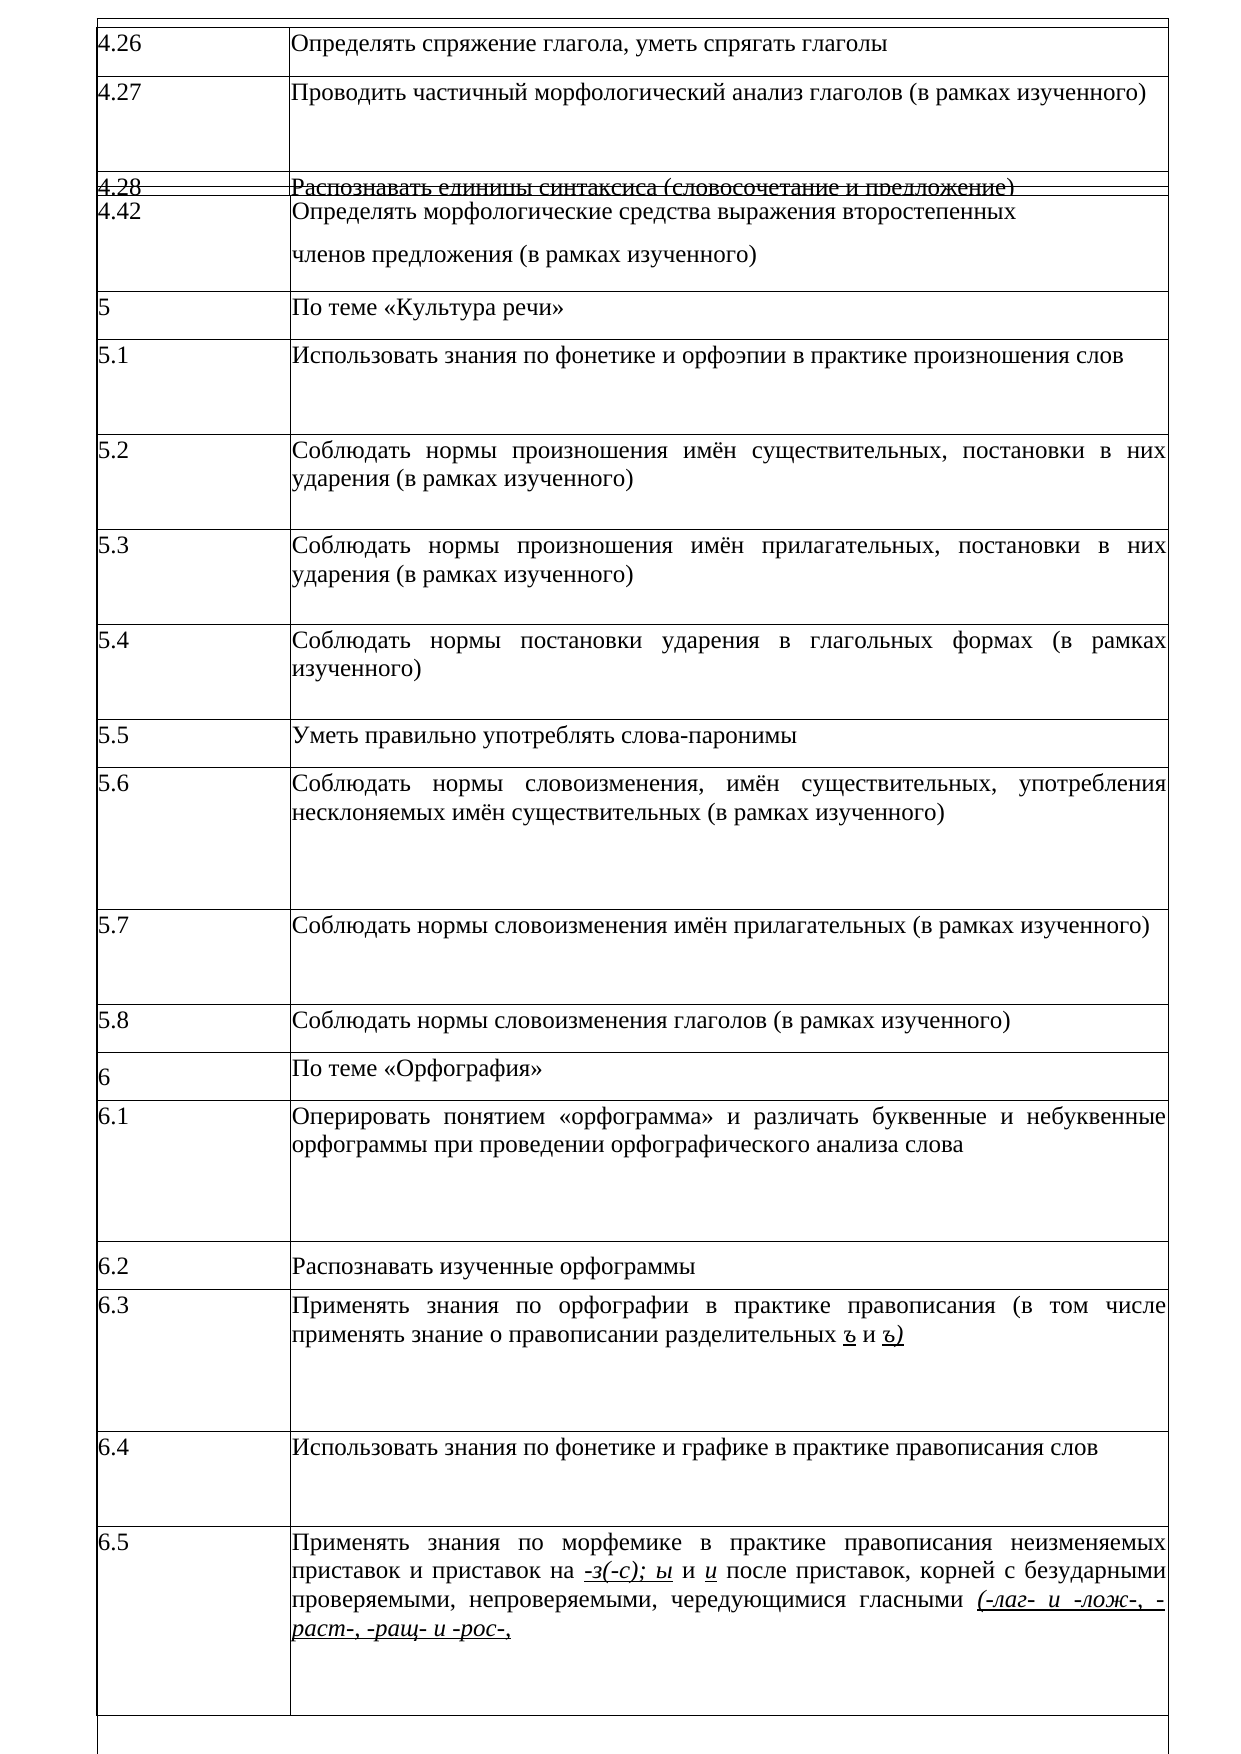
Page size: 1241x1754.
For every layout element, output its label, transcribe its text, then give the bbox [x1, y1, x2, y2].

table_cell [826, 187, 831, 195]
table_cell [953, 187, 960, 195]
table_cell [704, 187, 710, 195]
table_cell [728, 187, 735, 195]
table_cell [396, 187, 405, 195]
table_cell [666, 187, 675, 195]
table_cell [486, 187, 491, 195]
table_cell 5.6 [98, 768, 290, 909]
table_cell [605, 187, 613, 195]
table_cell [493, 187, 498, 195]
table_cell 5.3 [98, 530, 290, 624]
table_cell 5.8 [98, 1005, 290, 1052]
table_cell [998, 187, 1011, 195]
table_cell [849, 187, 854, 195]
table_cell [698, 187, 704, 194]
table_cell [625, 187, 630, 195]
table_cell Применять знания по морфемике в практике правописания неизменяемых приставок и приставок на -з(-с); ы и и после приставок, корней с безударными проверяемыми, непроверяемыми, чередующимися гласными (-лаг- и -лож-, -раст-, -ращ- и -рос-, [291, 1527, 1168, 1715]
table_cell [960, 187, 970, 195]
table_cell Использовать знания по фонетике и графике в практике правописания слов [291, 1432, 1168, 1526]
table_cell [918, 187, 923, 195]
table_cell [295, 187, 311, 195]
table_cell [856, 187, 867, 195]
table_cell Оперировать понятием «орфограмма» и различать буквенные и небуквенные орфограммы при проведении орфографического анализа слова [291, 1101, 1168, 1241]
table_cell Распознавать единицы синтаксиса (словосочетание и предложение) [290, 172, 1168, 186]
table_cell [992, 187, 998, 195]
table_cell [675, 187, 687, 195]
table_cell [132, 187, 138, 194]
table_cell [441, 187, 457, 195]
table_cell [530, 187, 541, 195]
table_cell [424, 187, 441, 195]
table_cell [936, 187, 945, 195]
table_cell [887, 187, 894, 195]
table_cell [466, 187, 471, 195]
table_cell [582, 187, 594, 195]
table_header Определять морфологические средства выражения второстепенных [291, 196, 1168, 239]
table_cell Соблюдать нормы произношения имён прилагательных, постановки в них ударения (в рамках изученного) [291, 530, 1168, 624]
table_cell По теме «Орфография» [291, 1053, 1168, 1100]
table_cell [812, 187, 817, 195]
table_cell 6 [98, 1053, 290, 1100]
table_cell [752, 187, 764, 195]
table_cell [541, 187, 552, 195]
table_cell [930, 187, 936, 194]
table_cell Соблюдать нормы произношения имён существительных, постановки в них ударения (в рамках изученного) [291, 435, 1168, 529]
table_header 4.42 [98, 196, 290, 239]
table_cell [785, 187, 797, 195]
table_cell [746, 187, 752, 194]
table_cell членов предложения (в рамках изученного) [291, 239, 1168, 291]
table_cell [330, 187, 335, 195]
table_cell Соблюдать нормы словоизменения имён прилагательных (в рамках изученного) [291, 910, 1168, 1004]
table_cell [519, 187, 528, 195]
table_cell 6.1 [98, 1101, 290, 1241]
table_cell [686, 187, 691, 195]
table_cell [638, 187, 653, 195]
table_cell По теме «Культура речи» [291, 292, 1168, 339]
table_cell Соблюдать нормы постановки ударения в глагольных формах (в рамках изученного) [291, 625, 1168, 719]
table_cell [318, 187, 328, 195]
table_cell Соблюдать нормы словоизменения, имён существительных, употребления несклоняемых имён существительных (в рамках изученного) [291, 768, 1168, 909]
table_cell Соблюдать нормы словоизменения глаголов (в рамках изученного) [291, 1005, 1168, 1052]
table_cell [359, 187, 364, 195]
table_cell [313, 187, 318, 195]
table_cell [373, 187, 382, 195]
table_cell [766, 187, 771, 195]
table_cell 5.7 [98, 910, 290, 1004]
table_cell Использовать знания по фонетике и орфоэпии в практике произношения слов [291, 340, 1168, 434]
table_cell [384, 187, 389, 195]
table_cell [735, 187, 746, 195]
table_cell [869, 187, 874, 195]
table_header 4.26 [98, 28, 289, 76]
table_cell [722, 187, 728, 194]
table_header Определять спряжение глагола, уметь спрягать глаголы [290, 28, 1168, 76]
table_cell 5.1 [98, 340, 290, 434]
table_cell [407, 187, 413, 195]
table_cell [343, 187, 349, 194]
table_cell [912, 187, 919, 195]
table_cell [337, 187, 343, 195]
table_cell 5 [98, 292, 290, 339]
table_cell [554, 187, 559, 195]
table_cell 6.2 [98, 1242, 290, 1289]
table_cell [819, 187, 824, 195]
table_cell Проводить частичный морфологический анализ глаголов (в рамках изученного) [290, 77, 1168, 171]
table_cell 4.28 [98, 172, 289, 186]
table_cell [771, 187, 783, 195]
table_cell 5.5 [98, 720, 290, 767]
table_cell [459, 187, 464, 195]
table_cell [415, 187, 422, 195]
table_cell 6.3 [98, 1290, 290, 1431]
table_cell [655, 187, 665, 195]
table_cell Распознавать изученные орфограммы [291, 1242, 1168, 1289]
table_cell [98, 239, 290, 291]
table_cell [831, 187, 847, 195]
table_cell Уметь правильно употреблять слова-паронимы [291, 720, 1168, 767]
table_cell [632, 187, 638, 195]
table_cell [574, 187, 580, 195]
table_cell 5.2 [98, 435, 290, 529]
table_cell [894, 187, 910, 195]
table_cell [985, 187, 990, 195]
table_cell 6.4 [98, 1432, 290, 1526]
table_cell 4.27 [98, 77, 289, 171]
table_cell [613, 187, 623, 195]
table_cell Применять знания по орфографии в практике правописания (в том числе применять знание о правописании разделительных ъ и ъ) [291, 1290, 1168, 1431]
table_cell 5.4 [98, 625, 290, 719]
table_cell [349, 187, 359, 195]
table_cell 6.5 [98, 1527, 290, 1715]
